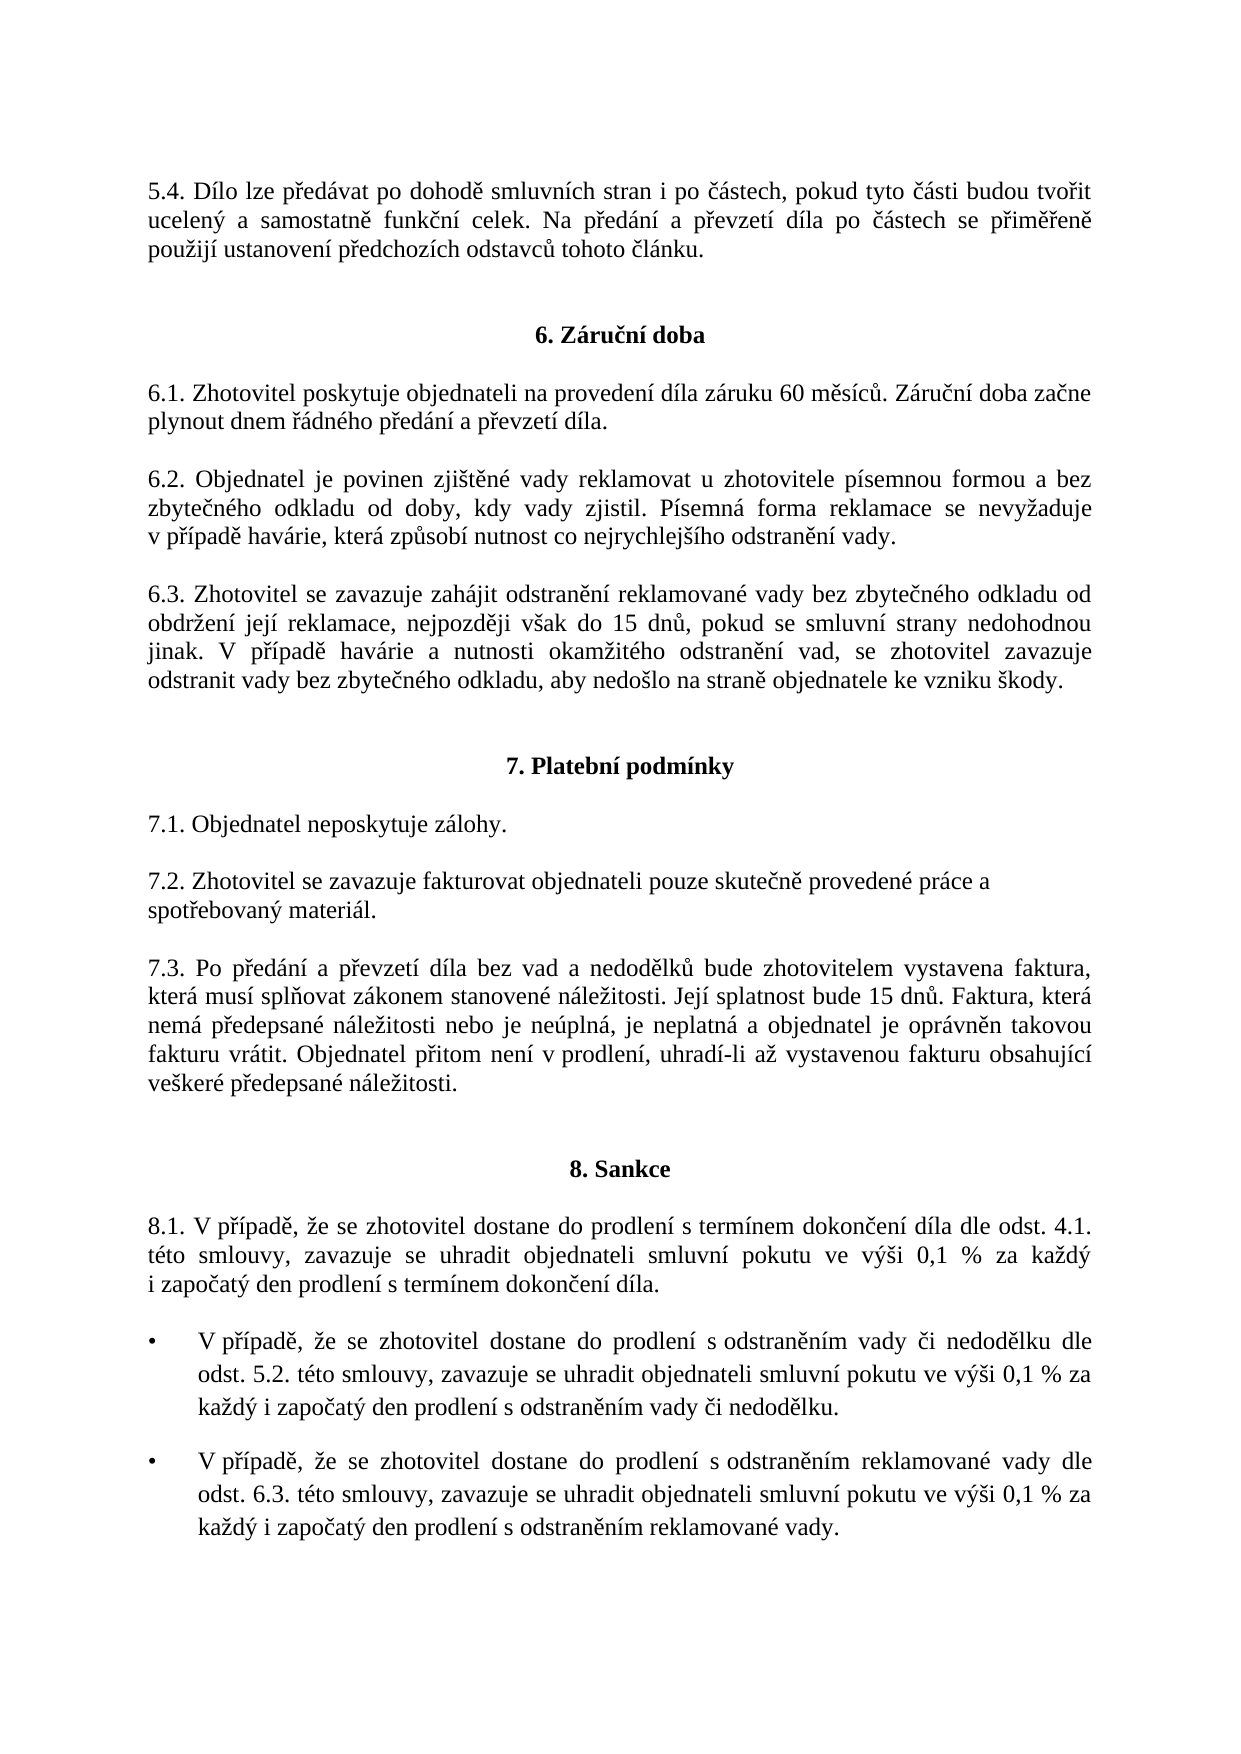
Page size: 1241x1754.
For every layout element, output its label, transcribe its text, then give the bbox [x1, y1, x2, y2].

text 7.2. Zhotovitel se zavazuje fakturovat objednateli pouze skutečně provedené práce a spotřebovaný materiál. [148, 866, 1093, 924]
text 6.2. Objednatel je povinen zjištěné vady reklamovat u zhotovitele písemnou formou a bez zbytečného odkladu od doby, kdy vady zjistil. Písemná forma reklamace se nevyžaduje v případě havárie, která způsobí nutnost co nejrychlejšího odstranění vady. [148, 464, 1093, 550]
text 8.1. V případě, že se zhotovitel dostane do prodlení s termínem dokončení díla dle odst. 4.1. této smlouvy, zavazuje se uhradit objednateli smluvní pokutu ve výši 0,1 % za každý i započatý den prodlení s termínem dokončení díla. [148, 1211, 1093, 1298]
text 8. Sankce [148, 1154, 1093, 1183]
text 7. Platební podmínky [148, 751, 1093, 780]
list V případě, že se zhotovitel dostane do prodlení s odstraněním vady či nedodělku dle odst. 5.2. této smlouvy, zavazuje se uhradit objednateli smluvní pokutu ve výši 0,1 % za každý i započatý den prodlení s odstraněním vady či nedodělku. [148, 1326, 1093, 1421]
text 7.1. Objednatel neposkytuje zálohy. [148, 809, 1093, 838]
text 7.3. Po předání a převzetí díla bez vad a nedodělků bude zhotovitelem vystavena faktura, která musí splňovat zákonem stanovené náležitosti. Její splatnost bude 15 dnů. Faktura, která nemá předepsané náležitosti nebo je neúplná, je neplatná a objednatel je oprávněn takovou fakturu vrátit. Objednatel přitom není v prodlení, uhradí-li až vystavenou fakturu obsahující veškeré předepsané náležitosti. [148, 953, 1093, 1096]
text 5.4. Dílo lze předávat po dohodě smluvních stran i po částech, pokud tyto části budou tvořit ucelený a samostatně funkční celek. Na předání a převzetí díla po částech se přiměřeně použijí ustanovení předchozích odstavců tohoto článku. [148, 176, 1093, 263]
text 6. Záruční doba [148, 320, 1093, 349]
list V případě, že se zhotovitel dostane do prodlení s odstraněním reklamované vady dle odst. 6.3. této smlouvy, zavazuje se uhradit objednateli smluvní pokutu ve výši 0,1 % za každý i započatý den prodlení s odstraněním reklamované vady. [148, 1446, 1093, 1541]
text 6.1. Zhotovitel poskytuje objednateli na provedení díla záruku 60 měsíců. Záruční doba začne plynout dnem řádného předání a převzetí díla. [148, 378, 1093, 435]
text 6.3. Zhotovitel se zavazuje zahájit odstranění reklamované vady bez zbytečného odkladu od obdržení její reklamace, nejpozději však do 15 dnů, pokud se smluvní strany nedohodnou jinak. V případě havárie a nutnosti okamžitého odstranění vad, se zhotovitel zavazuje odstranit vady bez zbytečného odkladu, aby nedošlo na straně objednatele ke vzniku škody. [148, 579, 1093, 694]
